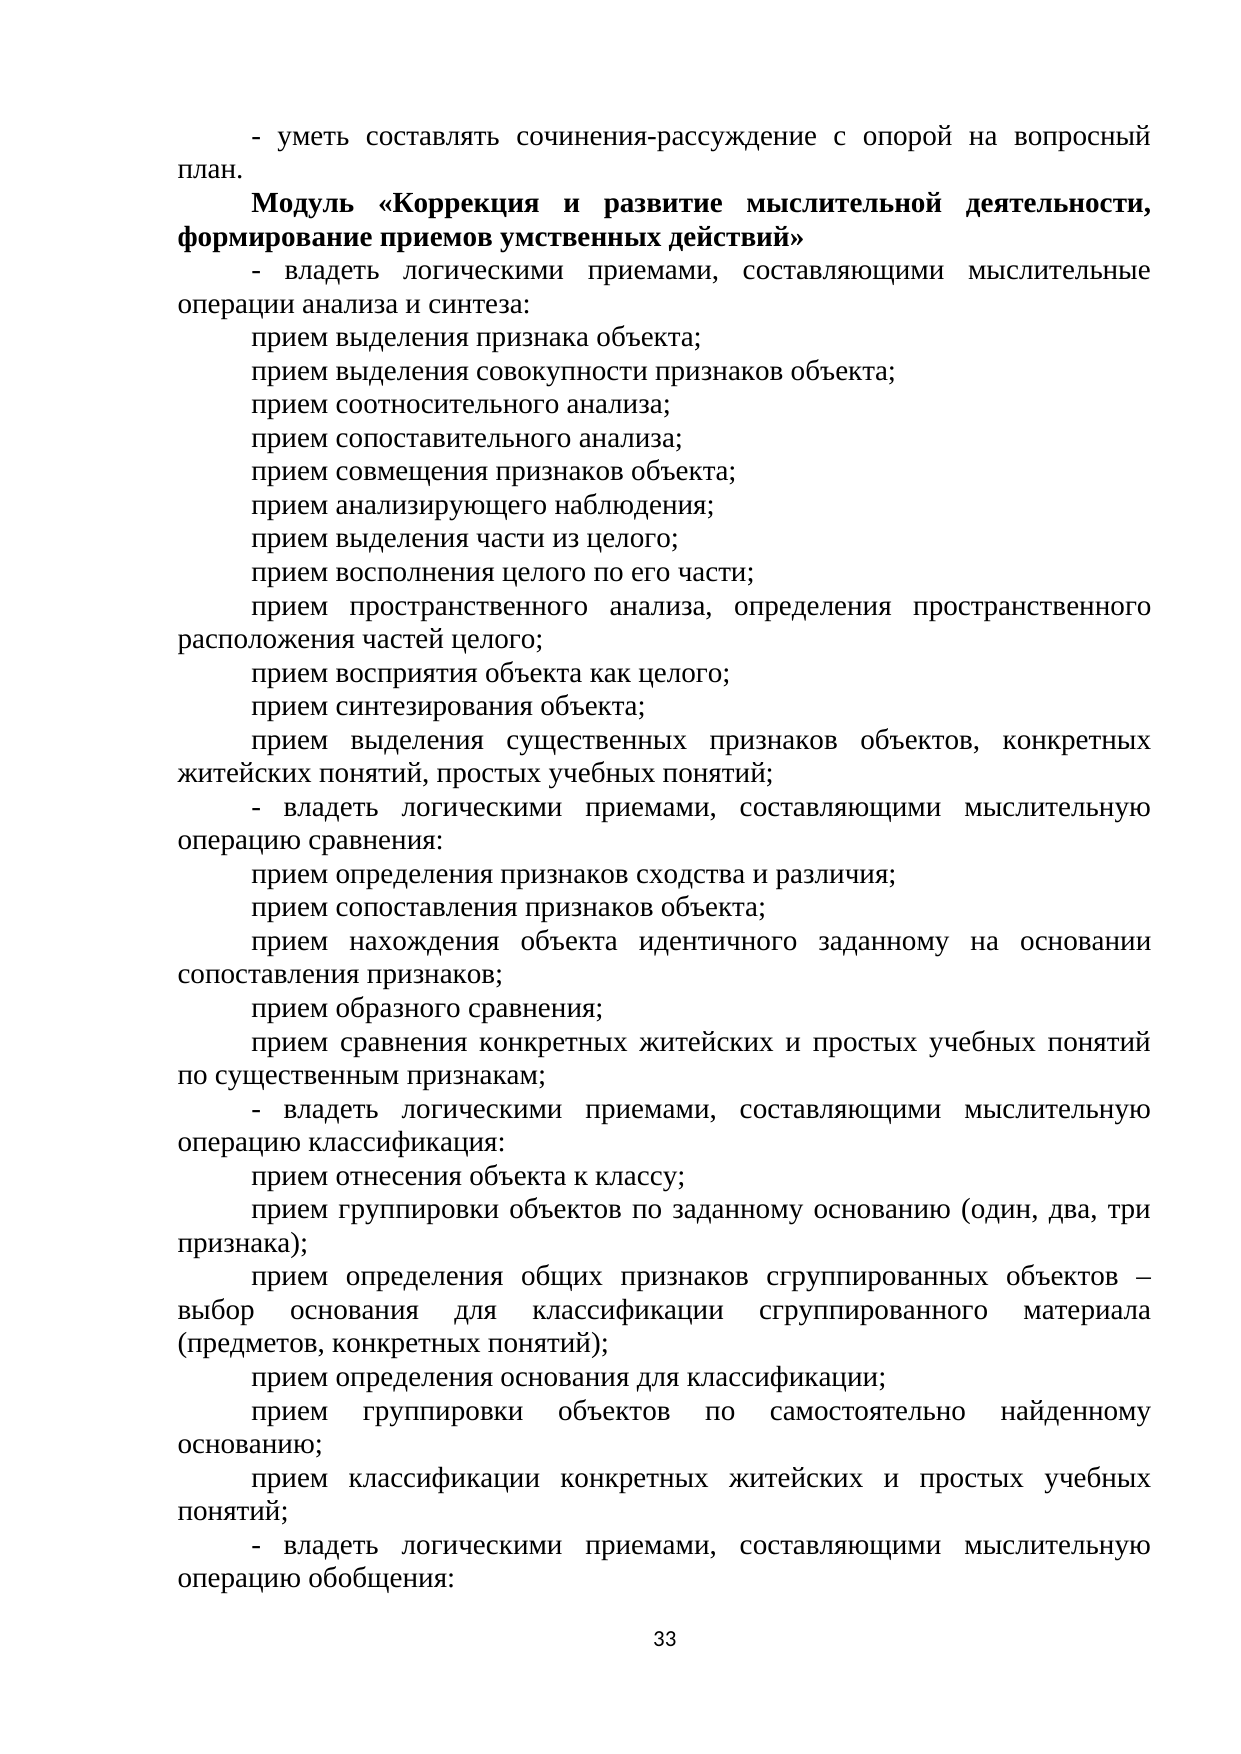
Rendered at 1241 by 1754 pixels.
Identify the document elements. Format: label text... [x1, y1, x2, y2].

text прием выделения совокупности признаков объекта; [177, 353, 1152, 386]
text прием нахождения объекта идентичного заданному на основании сопоставления признаков; [177, 923, 1152, 990]
text прием сопоставительного анализа; [177, 420, 1152, 453]
text Модуль «Коррекция и развитие мыслительной деятельности, формирование приемов умственных действий» [177, 185, 1152, 252]
text прием совмещения признаков объекта; [177, 453, 1152, 487]
text - владеть логическими приемами, составляющими мыслительную операцию сравнения: [177, 789, 1152, 856]
text - владеть логическими приемами, составляющими мыслительную операцию обобщения: [177, 1527, 1152, 1594]
text прием сопоставления признаков объекта; [177, 889, 1152, 923]
text - владеть логическими приемами, составляющими мыслительные операции анализа и синтеза: [177, 252, 1152, 319]
text прием сравнения конкретных житейских и простых учебных понятий по существенным признакам; [177, 1024, 1152, 1091]
text прием отнесения объекта к классу; [177, 1158, 1152, 1191]
text прием определения основания для классификации; [177, 1359, 1152, 1393]
text прием классификации конкретных житейских и простых учебных понятий; [177, 1460, 1152, 1527]
text прием анализирующего наблюдения; [177, 487, 1152, 521]
text прием восприятия объекта как целого; [177, 655, 1152, 688]
text прием выделения признака объекта; [177, 319, 1152, 353]
text прием пространственного анализа, определения пространственного расположения частей целого; [177, 588, 1152, 655]
text прием определения признаков сходства и различия; [177, 856, 1152, 889]
text - владеть логическими приемами, составляющими мыслительную операцию классификация: [177, 1091, 1152, 1158]
text - уметь составлять сочинения-рассуждение с опорой на вопросный план. [177, 118, 1152, 185]
text прием образного сравнения; [177, 990, 1152, 1024]
text прием группировки объектов по заданному основанию (один, два, три признака); [177, 1191, 1152, 1258]
text прием группировки объектов по самостоятельно найденному основанию; [177, 1393, 1152, 1460]
text прием синтезирования объекта; [177, 688, 1152, 722]
text прием соотносительного анализа; [177, 386, 1152, 420]
text прием выделения существенных признаков объектов, конкретных житейских понятий, простых учебных понятий; [177, 722, 1152, 789]
text прием восполнения целого по его части; [177, 554, 1152, 588]
text прием определения общих признаков сгруппированных объектов – выбор основания для классификации сгруппированного материала (предметов, конкретных понятий); [177, 1258, 1152, 1359]
text прием выделения части из целого; [177, 521, 1152, 554]
